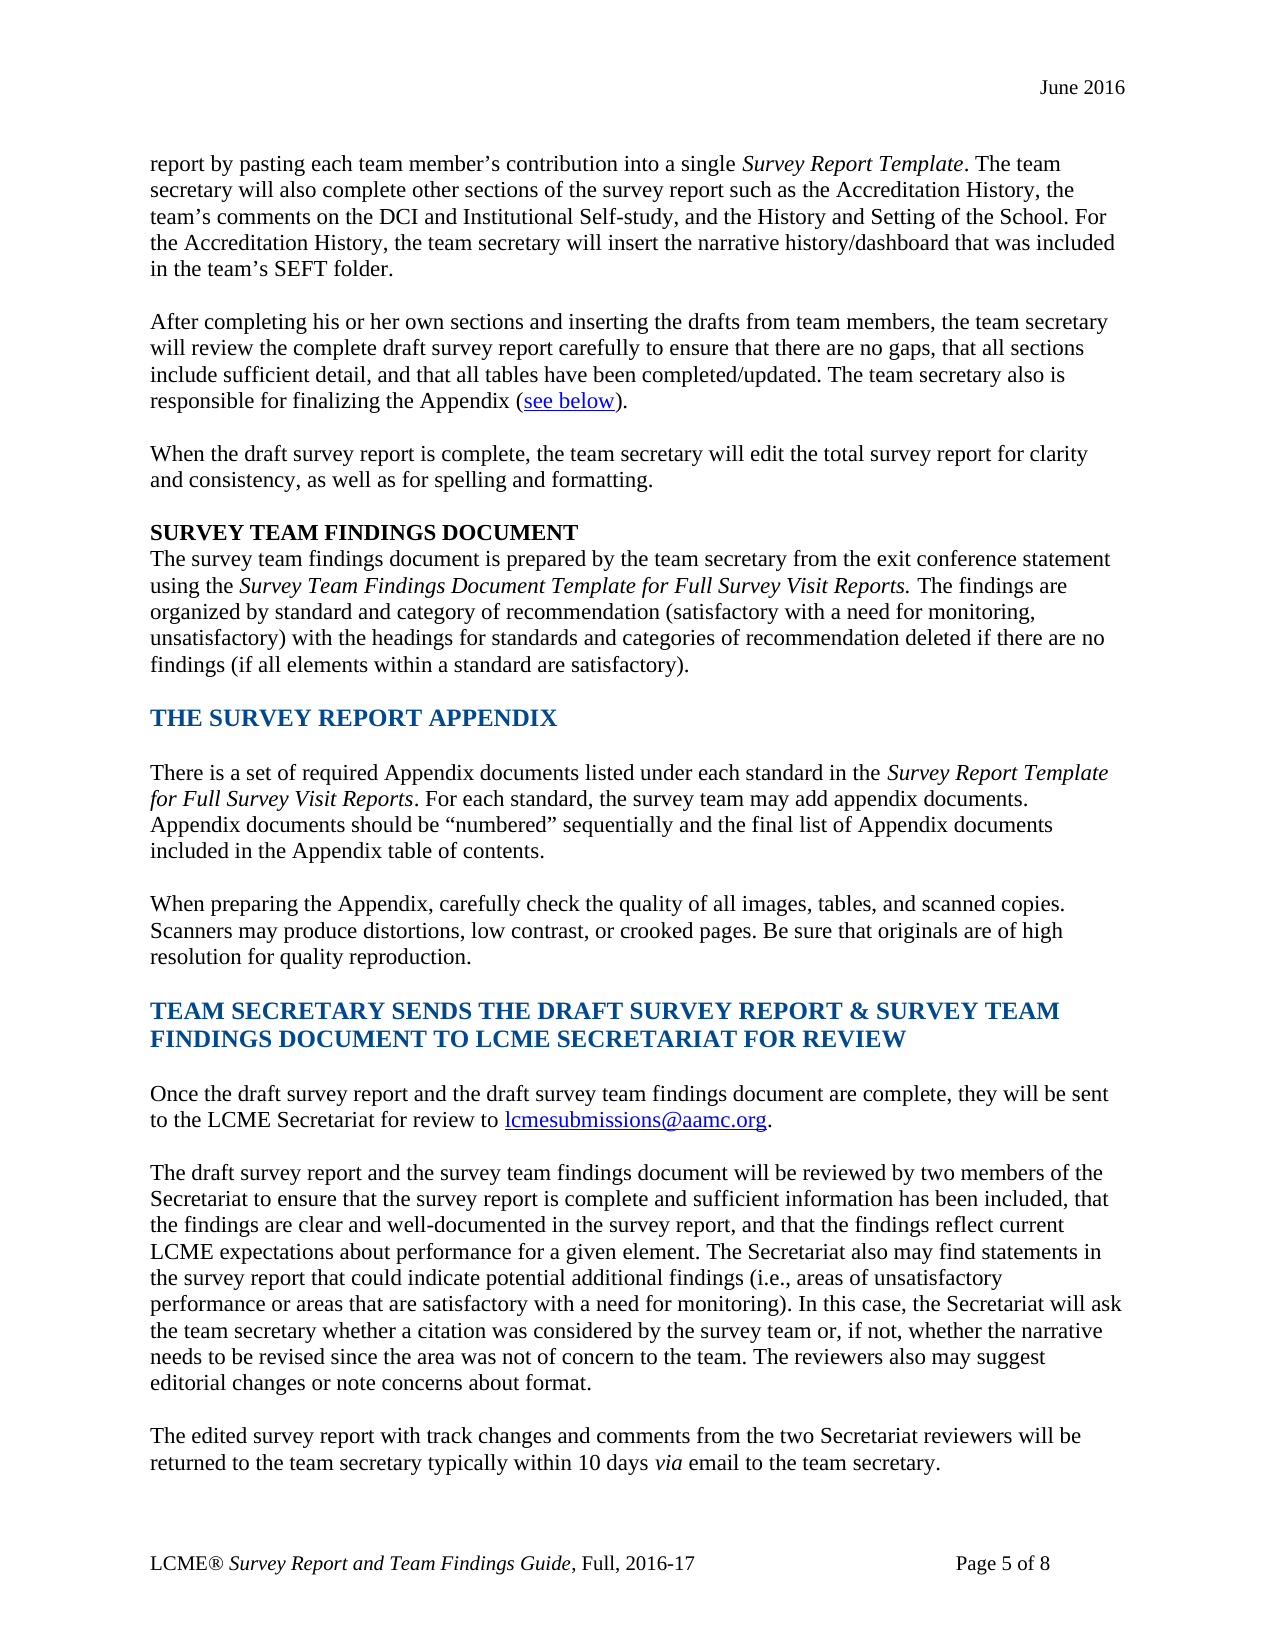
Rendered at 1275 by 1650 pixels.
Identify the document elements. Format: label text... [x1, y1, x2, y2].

text SURVEY TEAM FINDINGS DOCUMENT [150, 519, 1125, 545]
text The survey team findings document is prepared by the team secretary from the exit conference statement using the Survey Team Findings Document Template for Full Survey Visit Reports. The findings are organized by standard and category of recommendation (satisfactory with a need for monitoring, unsatisfactory) with the headings for standards and categories of recommendation deleted if there are no findings (if all elements within a standard are satisfactory). [150, 545, 1125, 677]
subtitle Team Secretary Sends the Draft SURVEY Report & SURVEY TEAM Findings Document to LCME Secretariat for Review [150, 996, 1125, 1053]
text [150, 150, 1125, 282]
subtitle The SURVEY Report Appendix [150, 703, 1125, 732]
text There is a set of required Appendix documents listed under each standard in the Survey Report Template for Full Survey Visit Reports. For each standard, the survey team may add appendix documents. Appendix documents should be “numbered” sequentially and the final list of Appendix documents included in the Appendix table of contents. [150, 758, 1125, 864]
text When preparing the Appendix, carefully check the quality of all images, tables, and scanned copies. Scanners may produce distortions, low contrast, or crooked pages. Be sure that originals are of high resolution for quality reproduction. [150, 890, 1125, 969]
text Once the draft survey report and the draft survey team findings document are complete, they will be sent to the LCME Secretariat for review to lcmesubmissions@aamc.org. [150, 1079, 1125, 1132]
text After completing his or her own sections and inserting the drafts from team members, the team secretary will review the complete draft survey report carefully to ensure that there are no gaps, that all sections include sufficient detail, and that all tables have been completed/updated. The team secretary also is responsible for finalizing the Appendix (see below). [150, 308, 1125, 413]
text The edited survey report with track changes and comments from the two Secretariat reviewers will be returned to the team secretary typically within 10 days via email to the team secretary. [150, 1422, 1125, 1475]
text The draft survey report and the survey team findings document will be reviewed by two members of the Secretariat to ensure that the survey report is complete and sufficient information has been included, that the findings are clear and well-documented in the survey report, and that the findings reflect current LCME expectations about performance for a given element. The Secretariat also may find statements in the survey report that could indicate potential additional findings (i.e., areas of unsatisfactory performance or areas that are satisfactory with a need for monitoring). In this case, the Secretariat will ask the team secretary whether a citation was considered by the survey team or, if not, whether the narrative needs to be revised since the area was not of concern to the team. The reviewers also may suggest editorial changes or note concerns about format. [150, 1159, 1125, 1396]
text When the draft survey report is complete, the team secretary will edit the total survey report for clarity and consistency, as well as for spelling and formatting. [150, 440, 1125, 493]
